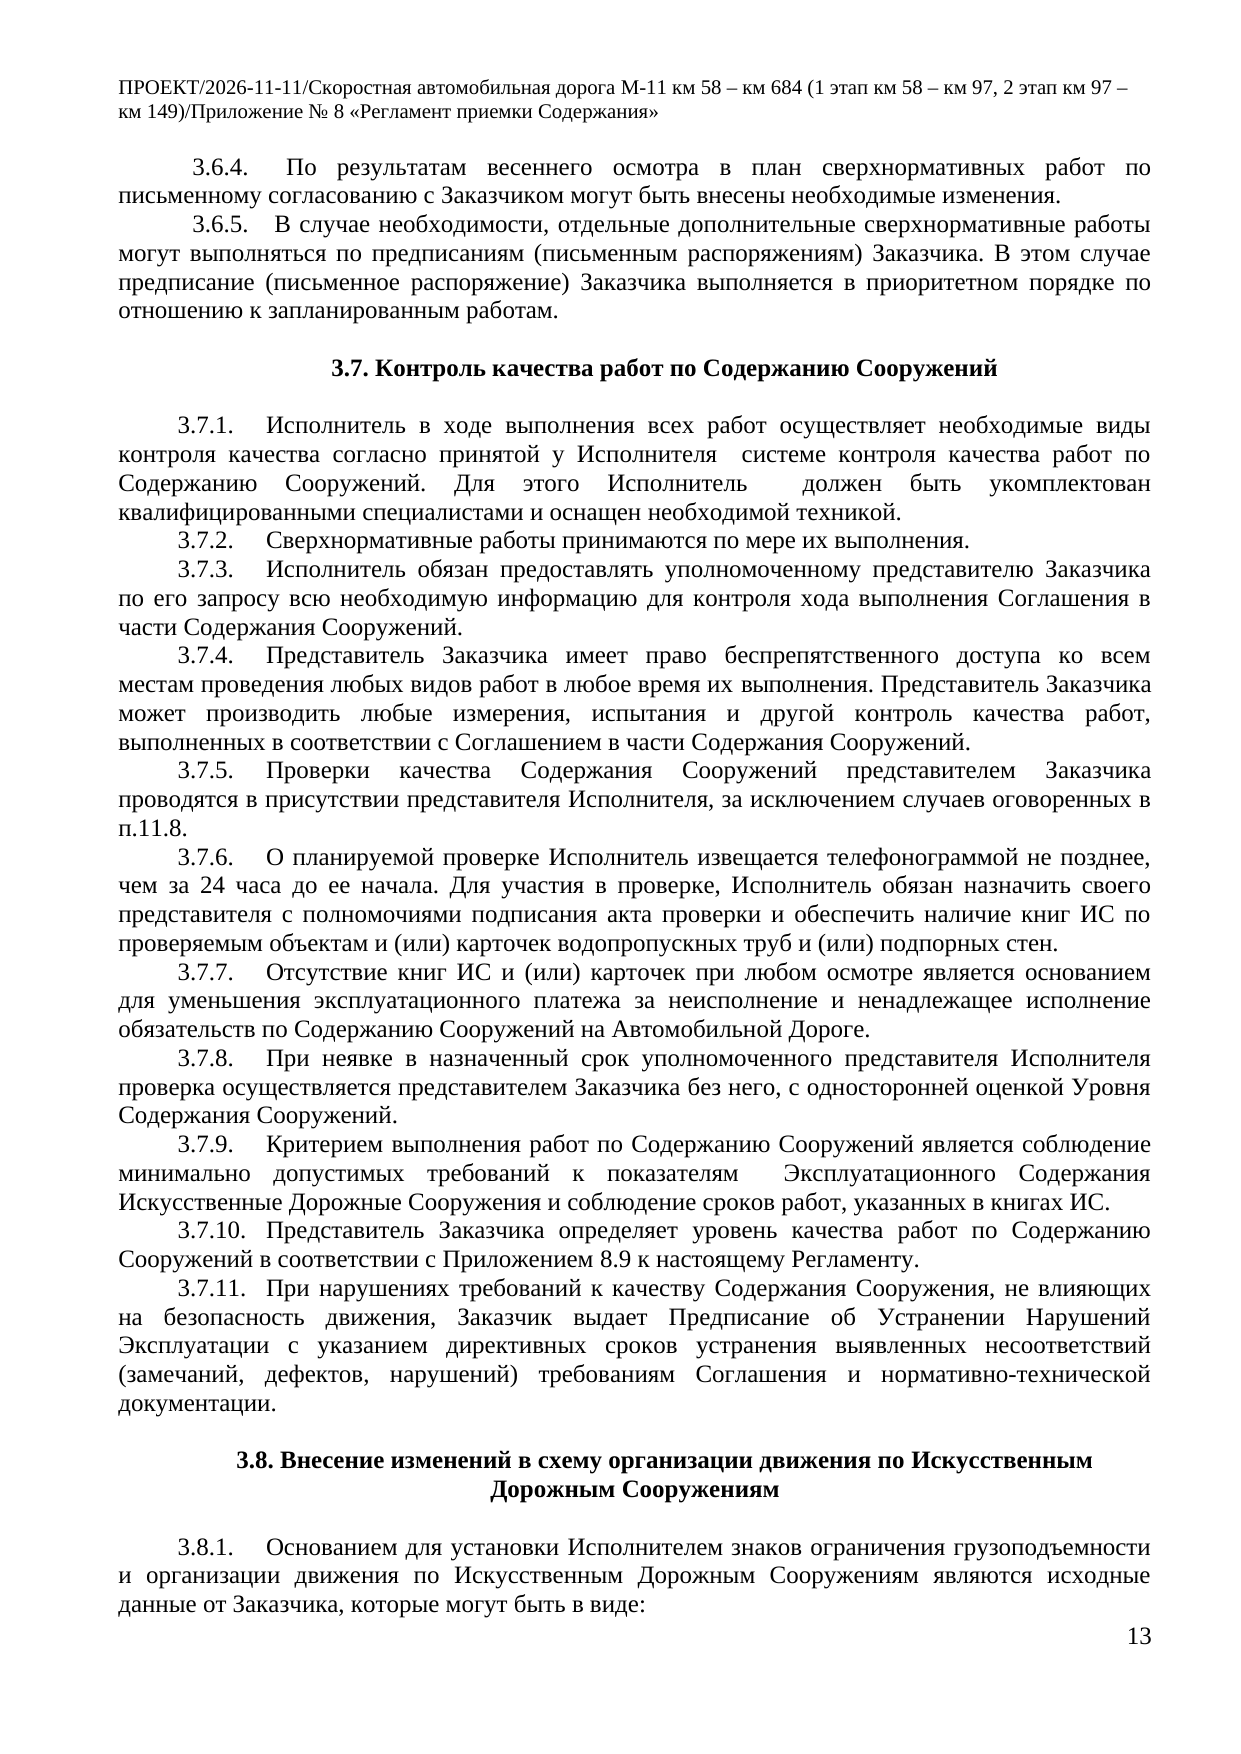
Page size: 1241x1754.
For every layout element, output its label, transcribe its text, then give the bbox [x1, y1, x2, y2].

list Проверки качества Содержания Сооружений представителем Заказчика проводятся в присутствии представителя Исполнителя, за исключением случаев оговоренных в п.11.8. [118, 756, 1152, 842]
list Отсутствие книг ИС и (или) карточек при любом осмотре является основанием для уменьшения эксплуатационного платежа за неисполнение и ненадлежащее исполнение обязательств по Содержанию Сооружений на Автомобильной Дороге. [118, 957, 1152, 1043]
list Представитель Заказчика определяет уровень качества работ по Содержанию Сооружений в соответствии с Приложением 8.9 к настоящему Регламенту. [118, 1216, 1152, 1273]
text 3.8. Внесение изменений в схему организации движения по Искусственным Дорожным Сооружениям [118, 1446, 1152, 1503]
list При нарушениях требований к качеству Содержания Сооружения, не влияющих на безопасность движения, Заказчик выдает Предписание об Устранении Нарушений Эксплуатации с указанием директивных сроков устранения выявленных несоответствий (замечаний, дефектов, нарушений) требованиям Соглашения и нормативно-технической документации. [118, 1273, 1152, 1417]
list По результатам весеннего осмотра в план сверхнормативных работ по письменному согласованию с Заказчиком могут быть внесены необходимые изменения. [118, 152, 1152, 209]
list Исполнитель обязан предоставлять уполномоченному представителю Заказчика по его запросу всю необходимую информацию для контроля хода выполнения Соглашения в части Содержания Сооружений. [118, 554, 1152, 641]
list Представитель Заказчика имеет право беспрепятственного доступа ко всем местам проведения любых видов работ в любое время их выполнения. Представитель Заказчика может производить любые измерения, испытания и другой контроль качества работ, выполненных в соответствии с Соглашением в части Содержания Сооружений. [118, 641, 1152, 756]
text 3.7. Контроль качества работ по Содержанию Сооружений [118, 353, 1152, 382]
list О планируемой проверке Исполнитель извещается телефонограммой не позднее, чем за 24 часа до ее начала. Для участия в проверке, Исполнитель обязан назначить своего представителя с полномочиями подписания акта проверки и обеспечить наличие книг ИС по проверяемым объектам и (или) карточек водопропускных труб и (или) подпорных стен. [118, 842, 1152, 957]
list Критерием выполнения работ по Содержанию Сооружений является соблюдение минимально допустимых требований к показателям Эксплуатационного Содержания Искусственные Дорожные Сооружения и соблюдение сроков работ, указанных в книгах ИС. [118, 1129, 1152, 1216]
list Исполнитель в ходе выполнения всех работ осуществляет необходимые виды контроля качества согласно принятой у Исполнителя системе контроля качества работ по Содержанию Сооружений. Для этого Исполнитель должен быть укомплектован квалифицированными специалистами и оснащен необходимой техникой. [118, 411, 1152, 526]
list При неявке в назначенный срок уполномоченного представителя Исполнителя проверка осуществляется представителем Заказчика без него, с односторонней оценкой Уровня Содержания Сооружений. [118, 1043, 1152, 1129]
list Сверхнормативные работы принимаются по мере их выполнения. [118, 526, 1152, 554]
list Основанием для установки Исполнителем знаков ограничения грузоподъемности и организации движения по Искусственным Дорожным Сооружениям являются исходные данные от Заказчика, которые могут быть в виде: [118, 1532, 1152, 1618]
list В случае необходимости, отдельные дополнительные сверхнормативные работы могут выполняться по предписаниям (письменным распоряжениям) Заказчика. В этом случае предписание (письменное распоряжение) Заказчика выполняется в приоритетном порядке по отношению к запланированным работам. [118, 209, 1152, 324]
